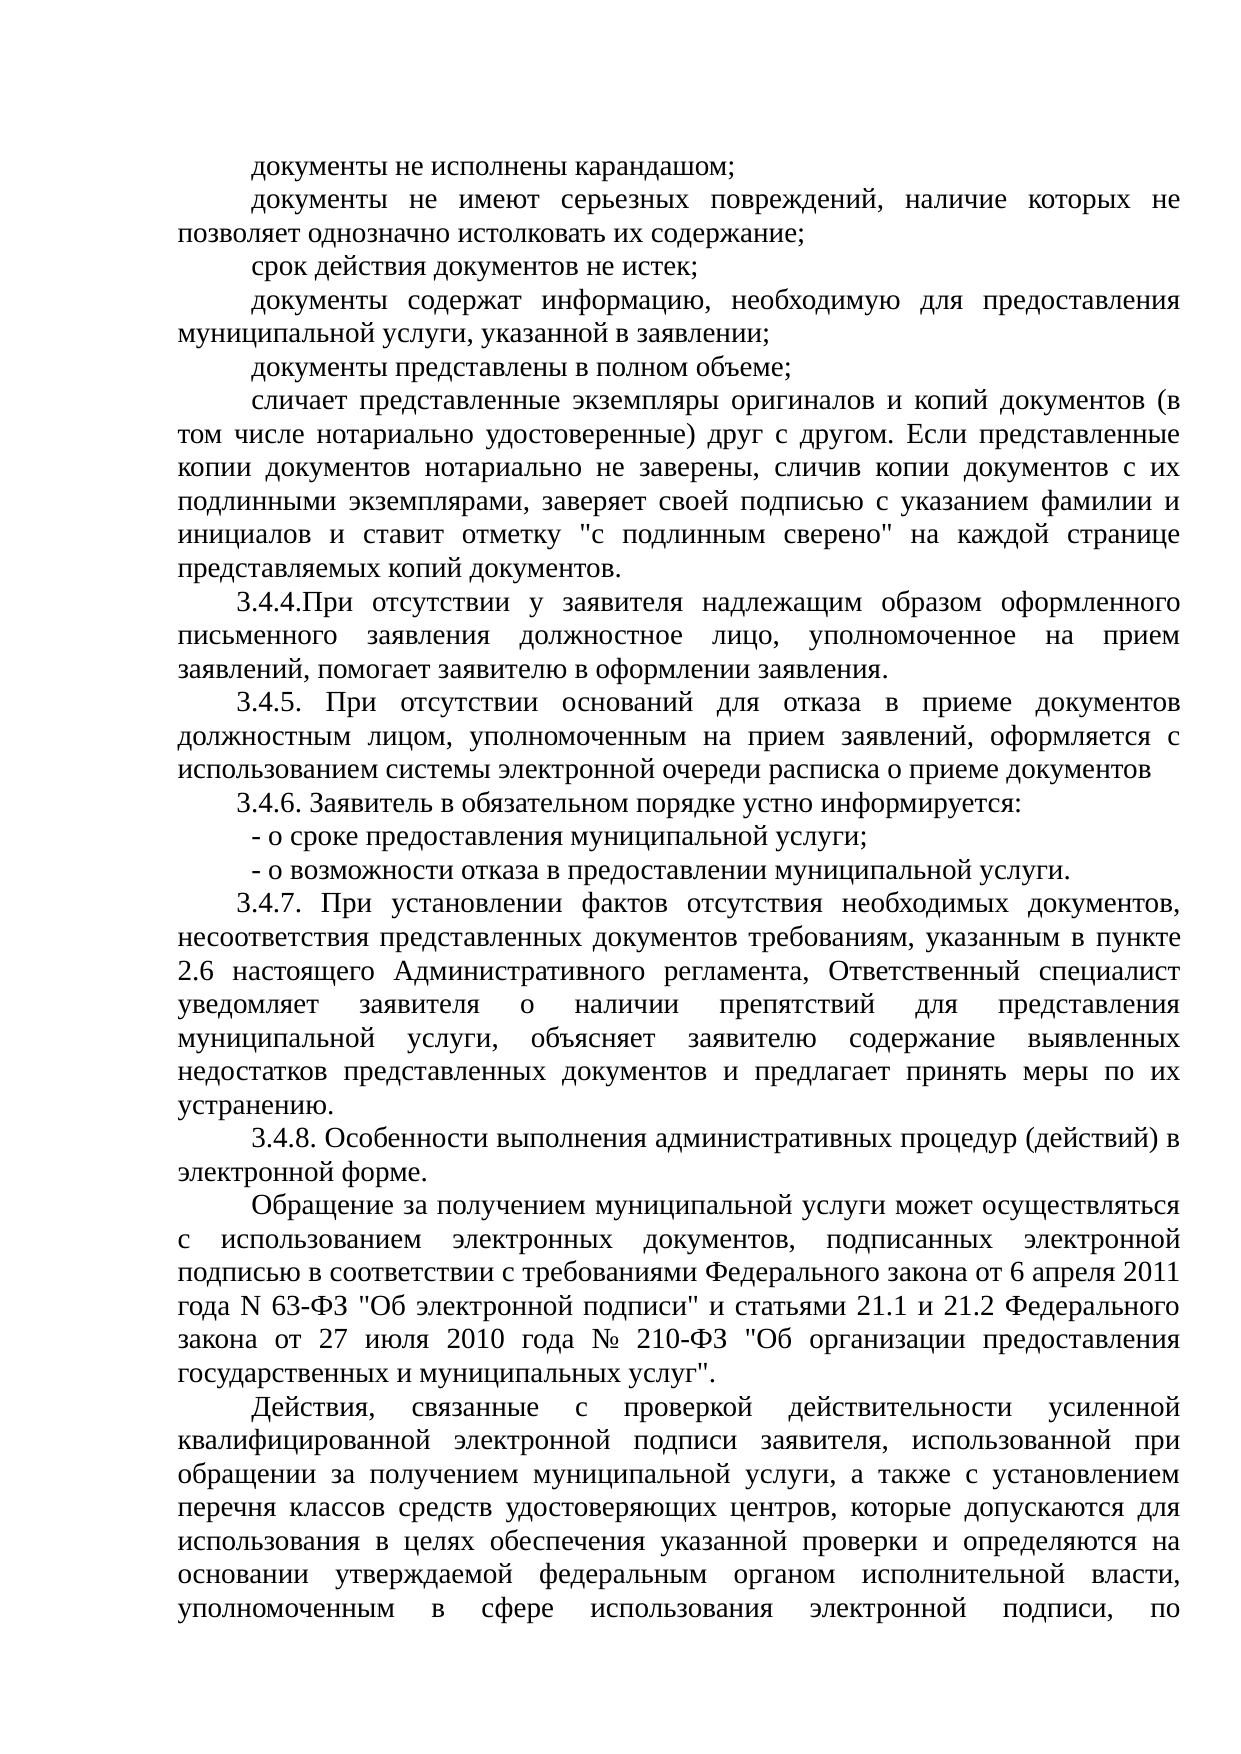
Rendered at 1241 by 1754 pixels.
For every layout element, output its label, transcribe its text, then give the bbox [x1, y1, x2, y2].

text сличает представленные экземпляры оригиналов и копий документов (в том числе нотариально удостоверенные) друг с другом. Если представленные копии документов нотариально не заверены, сличив копии документов с их подлинными экземплярами, заверяет своей подписью с указанием фамилии и инициалов и ставит отметку "с подлинным сверено" на каждой странице представляемых копий документов. [177, 382, 1181, 584]
text Обращение за получением муниципальной услуги может осуществляться с использованием электронных документов, подписанных электронной подписью в соответствии с требованиями Федерального закона от 6 апреля 2011 года N 63-ФЗ "Об электронной подписи" и статьями 21.1 и 21.2 Федерального закона от 27 июля 2010 года № 210-ФЗ "Об организации предоставления государственных и муниципальных услуг". [177, 1187, 1181, 1389]
text 3.4.6. Заявитель в обязательном порядке устно информируется: [177, 785, 1181, 818]
text - о возможности отказа в предоставлении муниципальной услуги. [177, 852, 1181, 886]
text - о сроке предоставления муниципальной услуги; [177, 818, 1181, 852]
text 3.4.4.При отсутствии у заявителя надлежащим образом оформленного письменного заявления должностное лицо, уполномоченное на прием заявлений, помогает заявителю в оформлении заявления. [177, 584, 1181, 684]
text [177, 1389, 1181, 1623]
text 3.4.8. Особенности выполнения административных процедур (действий) в электронной форме. [177, 1120, 1181, 1187]
text документы представлены в полном объеме; [177, 349, 1181, 382]
text 3.4.7. При установлении фактов отсутствия необходимых документов, несоответствия представленных документов требованиям, указанным в пункте 2.6 настоящего Административного регламента, Ответственный специалист уведомляет заявителя о наличии препятствий для представления муниципальной услуги, объясняет заявителю содержание выявленных недостатков представленных документов и предлагает принять меры по их устранению. [177, 886, 1181, 1120]
text срок действия документов не истек; [177, 248, 1181, 282]
text документы не имеют серьезных повреждений, наличие которых не позволяет однозначно истолковать их содержание; [177, 181, 1181, 248]
text документы содержат информацию, необходимую для предоставления муниципальной услуги, указанной в заявлении; [177, 282, 1181, 349]
text 3.4.5. При отсутствии оснований для отказа в приеме документов должностным лицом, уполномоченным на прием заявлений, оформляется с использованием системы электронной очереди расписка о приеме документов [177, 684, 1181, 785]
text документы не исполнены карандашом; [177, 148, 1181, 181]
